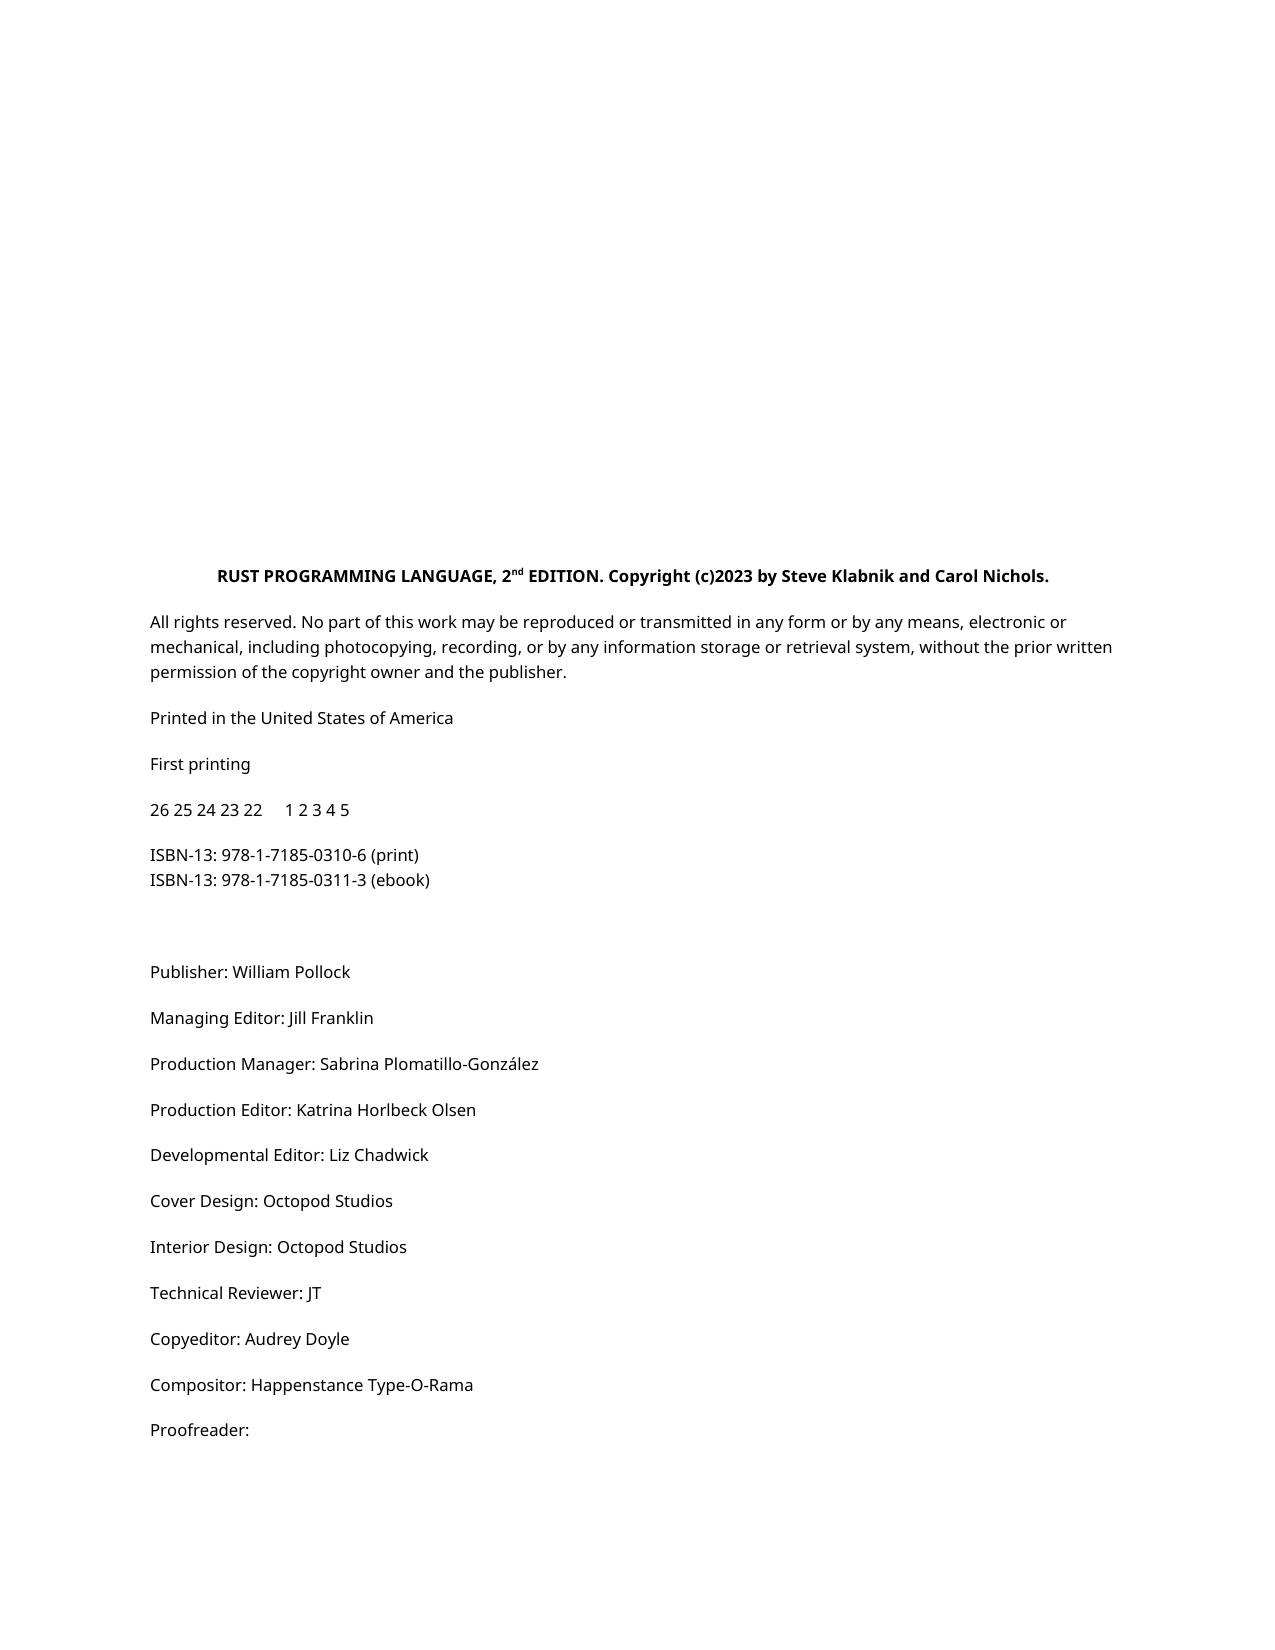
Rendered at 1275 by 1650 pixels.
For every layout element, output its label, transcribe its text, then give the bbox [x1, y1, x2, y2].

text 26 25 24 23 22 1 2 3 4 5 [150, 796, 1125, 821]
text Technical Reviewer: JT [150, 1279, 1125, 1304]
text Production Manager: Sabrina Plomatillo-González [150, 1050, 1125, 1075]
text Copyeditor: Audrey Doyle [150, 1325, 1125, 1350]
text Publisher: William Pollock [150, 958, 1125, 983]
text Printed in the United States of America [150, 704, 1125, 729]
text Compositor: Happenstance Type-O-Rama [150, 1371, 1125, 1396]
text Interior Design: Octopod Studios [150, 1233, 1125, 1258]
text Managing Editor: Jill Franklin [150, 1004, 1125, 1029]
text First printing [150, 750, 1125, 775]
text Proofreader: [150, 1417, 1125, 1442]
text Production Editor: Katrina Horlbeck Olsen [150, 1096, 1125, 1121]
text Cover Design: Octopod Studios [150, 1187, 1125, 1212]
text ISBN-13: 978-1-7185-0310-6 (print) ISBN-13: 978-1-7185-0311-3 (ebook) [150, 842, 1125, 892]
text All rights reserved. No part of this work may be reproduced or transmitted in any form or by any means, electronic or mechanical, including photocopying, recording, or by any information storage or retrieval system, without the prior written permission of the copyright owner and the publisher. [150, 608, 1125, 683]
text Developmental Editor: Liz Chadwick [150, 1142, 1125, 1167]
text RUST PROGRAMMING LANGUAGE, 2nd EDITION. Copyright (c)2023 by Steve Klabnik and Carol Nichols. [150, 562, 1125, 587]
